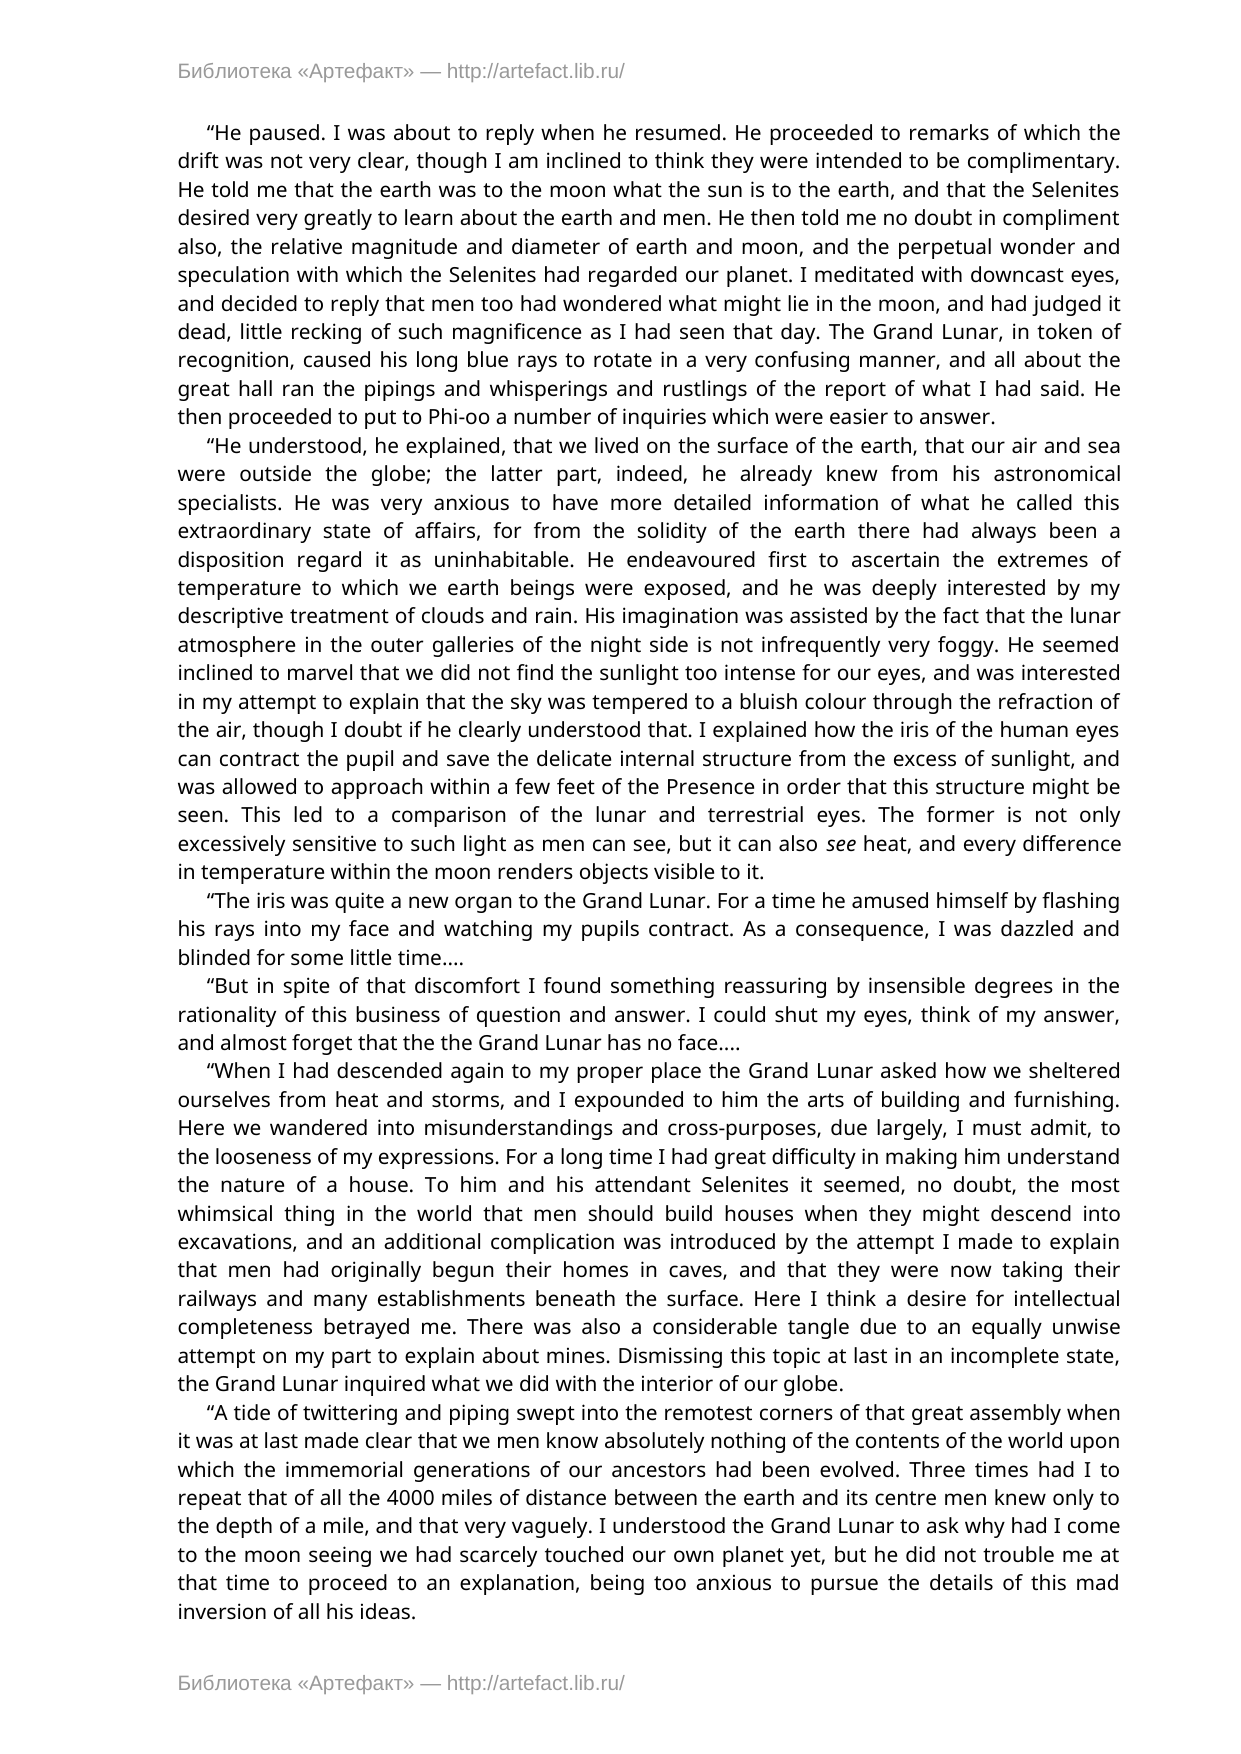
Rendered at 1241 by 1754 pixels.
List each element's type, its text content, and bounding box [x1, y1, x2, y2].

text “When I had descended again to my proper place the Grand Lunar asked how we sheltered ourselves from heat and storms, and I expounded to him the arts of building and furnishing. Here we wandered into misunderstandings and cross-purposes, due largely, I must admit, to the looseness of my expressions. For a long time I had great difficulty in making him understand the nature of a house. To him and his attendant Selenites it seemed, no doubt, the most whimsical thing in the world that men should build houses when they might descend into excavations, and an additional complication was introduced by the attempt I made to explain that men had originally begun their homes in caves, and that they were now taking their railways and many establishments beneath the surface. Here I think a desire for intellectual completeness betrayed me. There was also a considerable tangle due to an equally unwise attempt on my part to explain about mines. Dismissing this topic at last in an incomplete state, the Grand Lunar inquired what we did with the interior of our globe. [177, 1057, 1122, 1398]
text “But in spite of that discomfort I found something reassuring by insensible degrees in the rationality of this business of question and answer. I could shut my eyes, think of my answer, and almost forget that the the Grand Lunar has no face.... [177, 971, 1122, 1057]
text “The iris was quite a new organ to the Grand Lunar. For a time he amused himself by flashing his rays into my face and watching my pupils contract. As a consequence, I was dazzled and blinded for some little time.... [177, 886, 1122, 971]
text “A tide of twittering and piping swept into the remotest corners of that great assembly when it was at last made clear that we men know absolutely nothing of the contents of the world upon which the immemorial generations of our ancestors had been evolved. Three times had I to repeat that of all the 4000 miles of distance between the earth and its centre men knew only to the depth of a mile, and that very vaguely. I understood the Grand Lunar to ask why had I come to the moon seeing we had scarcely touched our own planet yet, but he did not trouble me at that time to proceed to an explanation, being too anxious to pursue the details of this mad inversion of all his ideas. [177, 1398, 1122, 1625]
text “He understood, he explained, that we lived on the surface of the earth, that our air and sea were outside the globe; the latter part, indeed, he already knew from his astronomical specialists. He was very anxious to have more detailed information of what he called this extraordinary state of affairs, for from the solidity of the earth there had always been a disposition regard it as uninhabitable. He endeavoured first to ascertain the extremes of temperature to which we earth beings were exposed, and he was deeply interested by my descriptive treatment of clouds and rain. His imagination was assisted by the fact that the lunar atmosphere in the outer galleries of the night side is not infrequently very foggy. He seemed inclined to marvel that we did not find the sunlight too intense for our eyes, and was interested in my attempt to explain that the sky was tempered to a bluish colour through the refraction of the air, though I doubt if he clearly understood that. I explained how the iris of the human eyes can contract the pupil and save the delicate internal structure from the excess of sunlight, and was allowed to approach within a few feet of the Presence in order that this structure might be seen. This led to a comparison of the lunar and terrestrial eyes. The former is not only excessively sensitive to such light as men can see, but it can also see heat, and every difference in temperature within the moon renders objects visible to it. [177, 431, 1122, 886]
text “He paused. I was about to reply when he resumed. He proceeded to remarks of which the drift was not very clear, though I am inclined to think they were intended to be complimentary. He told me that the earth was to the moon what the sun is to the earth, and that the Selenites desired very greatly to learn about the earth and men. He then told me no doubt in compliment also, the relative magnitude and diameter of earth and moon, and the perpetual wonder and speculation with which the Selenites had regarded our planet. I meditated with downcast eyes, and decided to reply that men too had wondered what might lie in the moon, and had judged it dead, little recking of such magnificence as I had seen that day. The Grand Lunar, in token of recognition, caused his long blue rays to rotate in a very confusing manner, and all about the great hall ran the pipings and whisperings and rustlings of the report of what I had said. He then proceeded to put to Phi-oo a number of inquiries which were easier to answer. [177, 118, 1122, 431]
